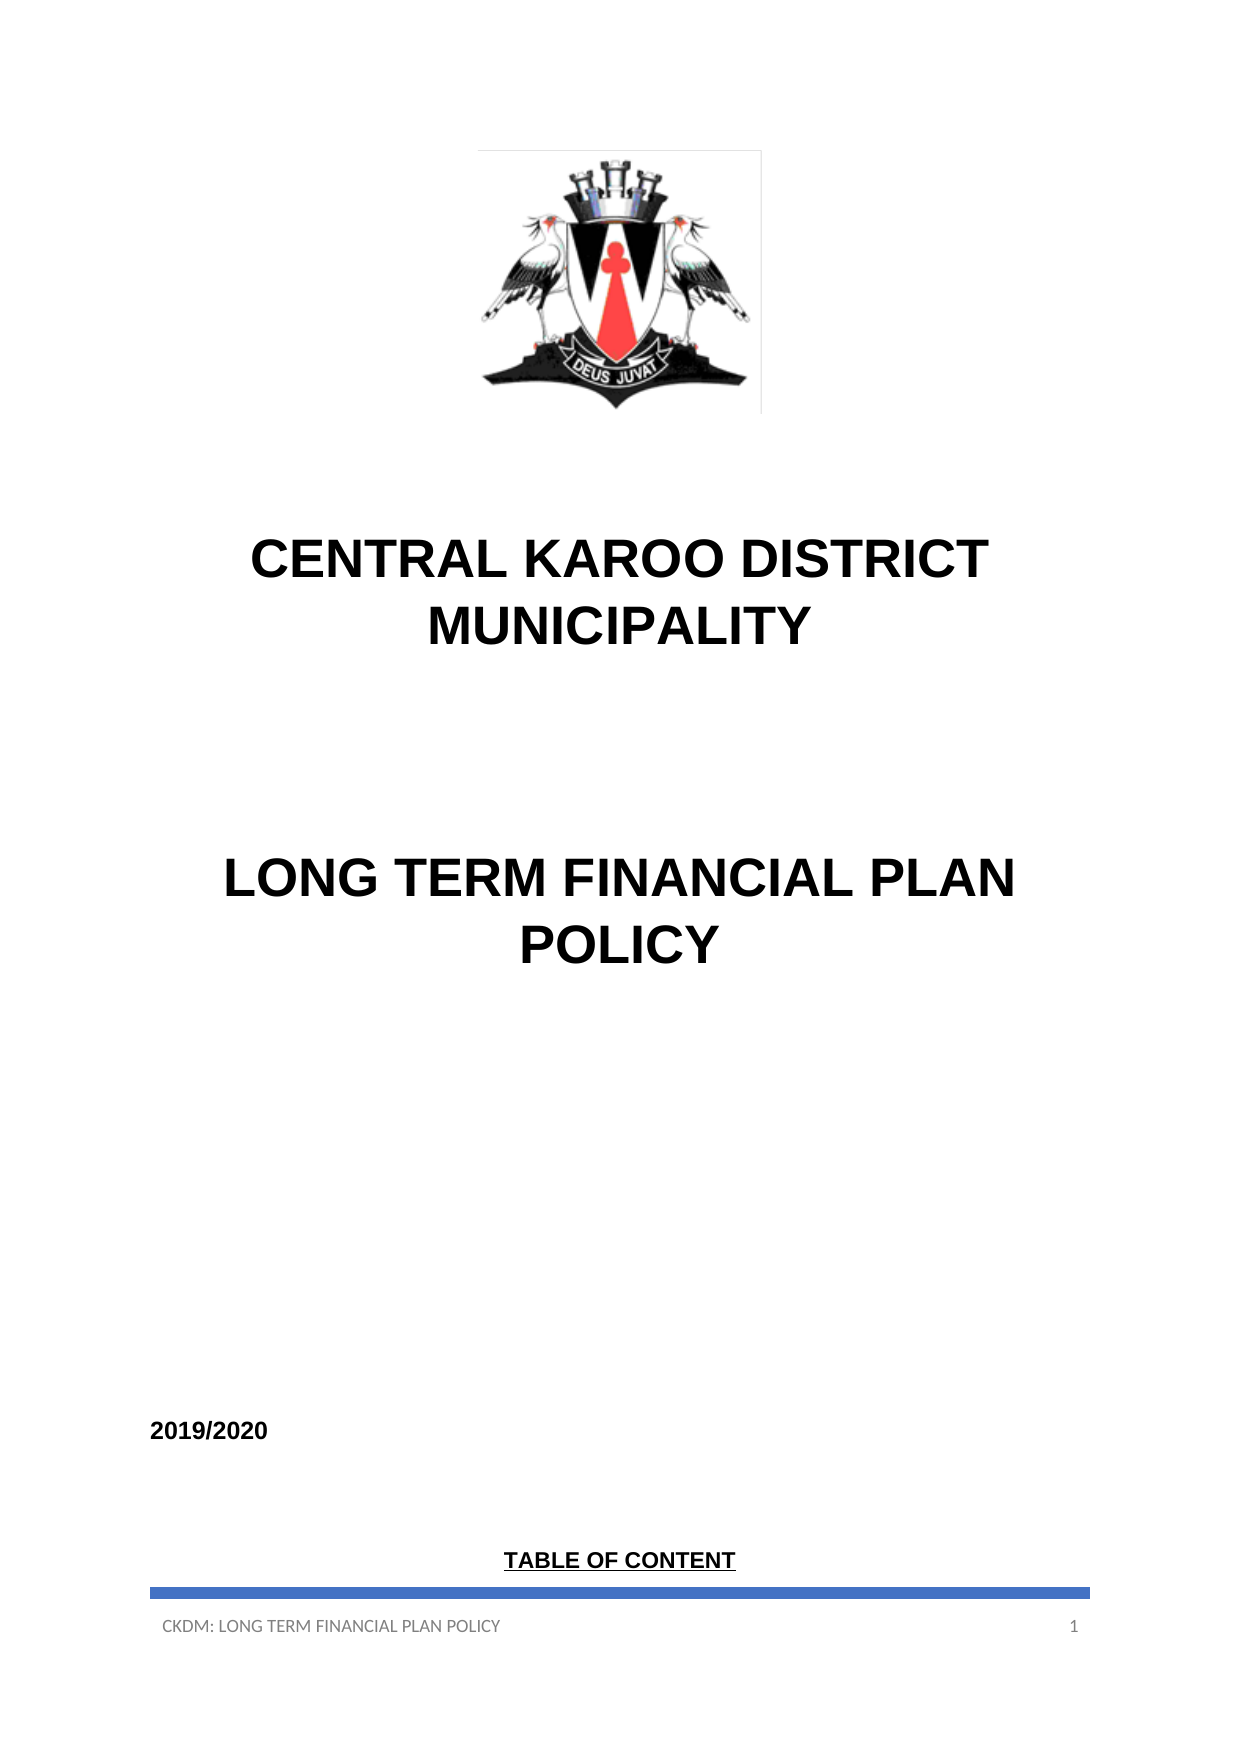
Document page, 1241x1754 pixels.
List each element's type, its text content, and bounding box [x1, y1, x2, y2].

table_header TABLE OF CONTENT [150, 1547, 1089, 1587]
picture [477, 150, 763, 414]
text LONG TERM FINANCIAL PLAN POLICY [150, 845, 1090, 975]
text CENTRAL KAROO DISTRICT MUNICIPALITY [150, 527, 1090, 656]
text 2019/2020 [150, 1416, 1090, 1444]
